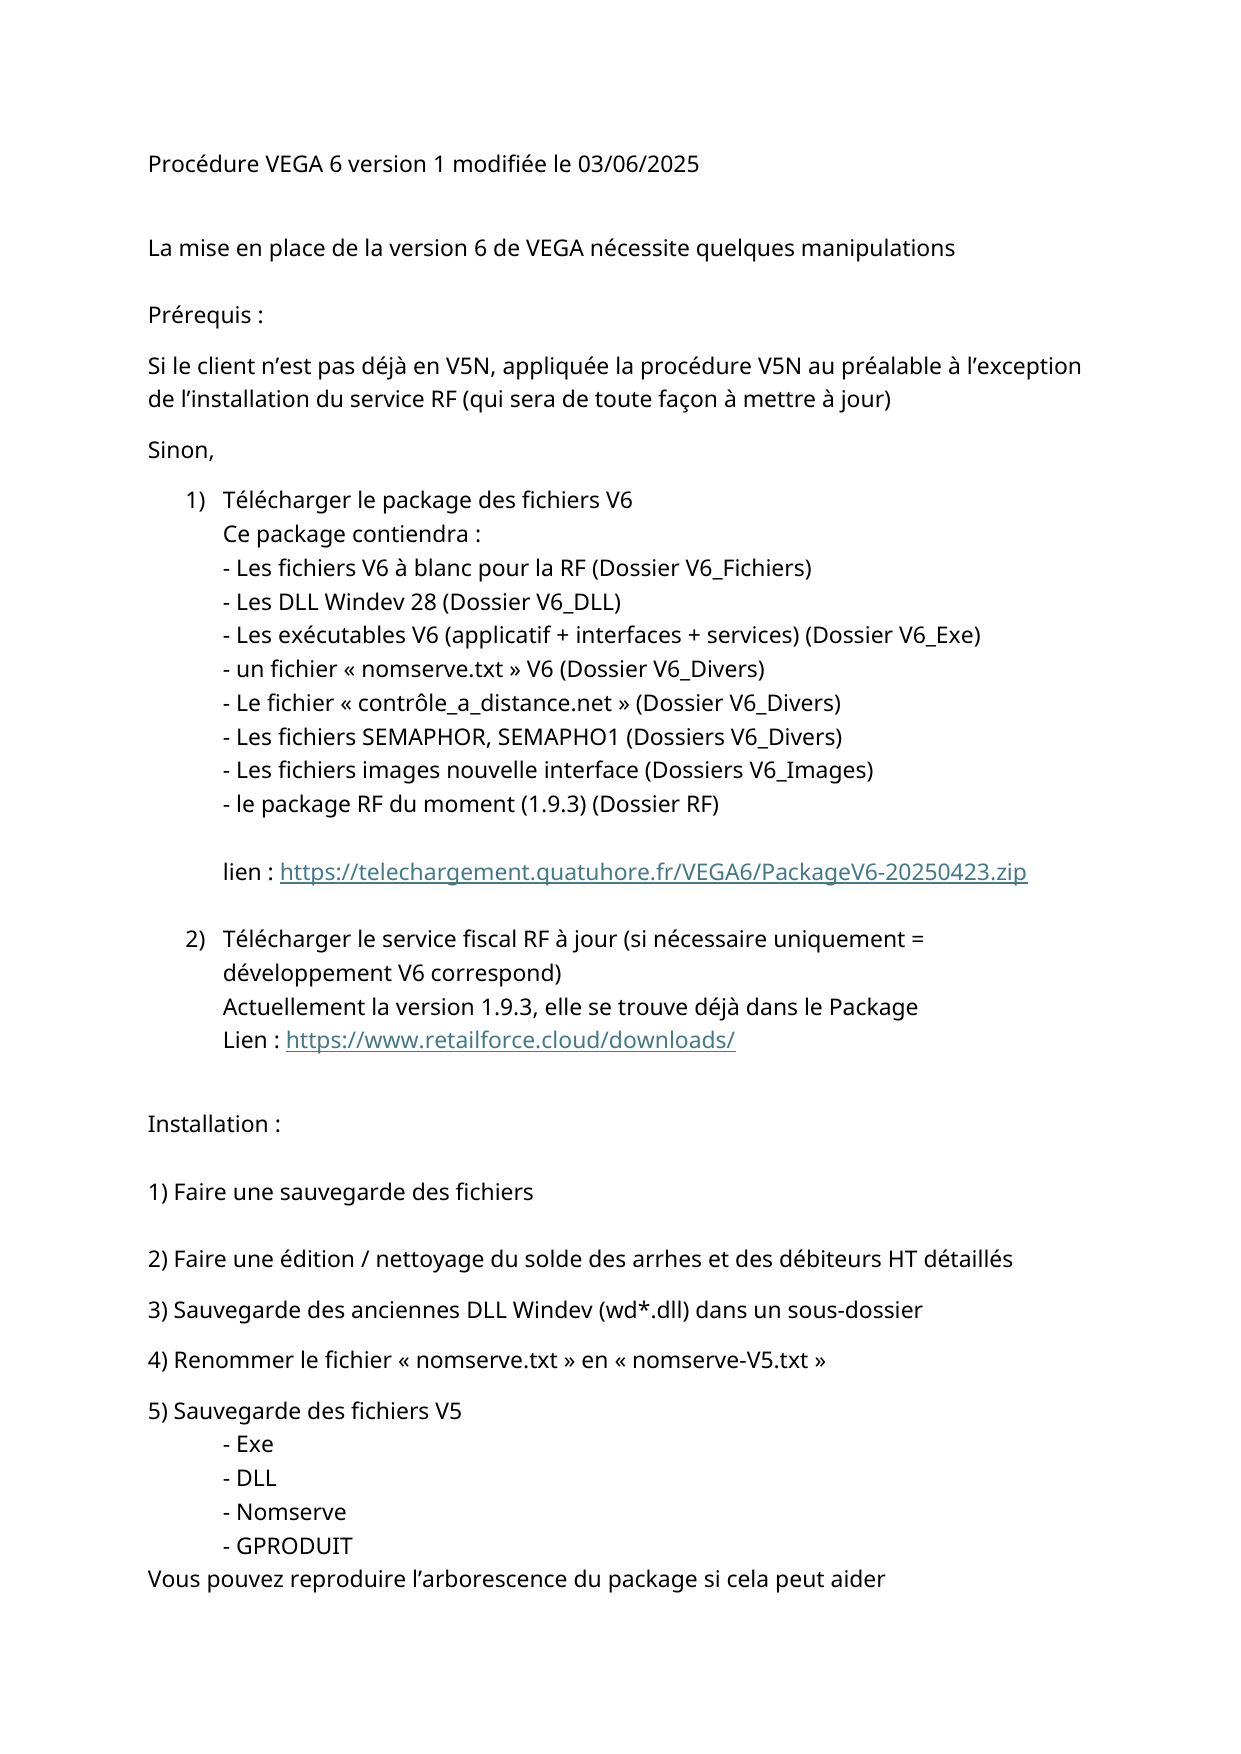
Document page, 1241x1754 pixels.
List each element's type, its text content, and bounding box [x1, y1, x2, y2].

text Procédure VEGA 6 version 1 modifiée le 03/06/2025 [148, 148, 1093, 213]
text 4) Renommer le fichier « nomserve.txt » en « nomserve-V5.txt » [148, 1344, 1093, 1376]
text Sinon, [148, 434, 1093, 465]
text Installation : 1) Faire une sauvegarde des fichiers 2) Faire une édition / nettoyage du solde des arrhes et des débiteurs HT détaillés [148, 1108, 1093, 1275]
text 3) Sauvegarde des anciennes DLL Windev (wd*.dll) dans un sous-dossier [148, 1294, 1093, 1325]
text La mise en place de la version 6 de VEGA nécessite quelques manipulations Prérequis : [148, 232, 1093, 331]
text Si le client n’est pas déjà en V5N, appliquée la procédure V5N au préalable à l’exception de l’installation du service RF (qui sera de toute façon à mettre à jour) [148, 350, 1093, 415]
text 5) Sauvegarde des fichiers V5 - Exe - DLL - Nomserve - GPRODUIT Vous pouvez reproduire l’arborescence du package si cela peut aider [148, 1395, 1093, 1595]
list Télécharger le service fiscal RF à jour (si nécessaire uniquement = développement V6 correspond) Actuellement la version 1.9.3, elle se trouve déjà dans le Package Lien : https://www.retailforce.cloud/downloads/ [185, 923, 1093, 1056]
list Télécharger le package des fichiers V6 Ce package contiendra : - Les fichiers V6 à blanc pour la RF (Dossier V6_Fichiers) - Les DLL Windev 28 (Dossier V6_DLL) - Les exécutables V6 (applicatif + interfaces + services) (Dossier V6_Exe) - un fichier « nomserve.txt » V6 (Dossier V6_Divers) - Le fichier « contrôle_a_distance.net » (Dossier V6_Divers) - Les fichiers SEMAPHOR, SEMAPHO1 (Dossiers V6_Divers) - Les fichiers images nouvelle interface (Dossiers V6_Images) - le package RF du moment (1.9.3) (Dossier RF) lien : https://telechargement.quatuhore.fr/VEGA6/PackageV6-20250423.zip [185, 484, 1093, 921]
